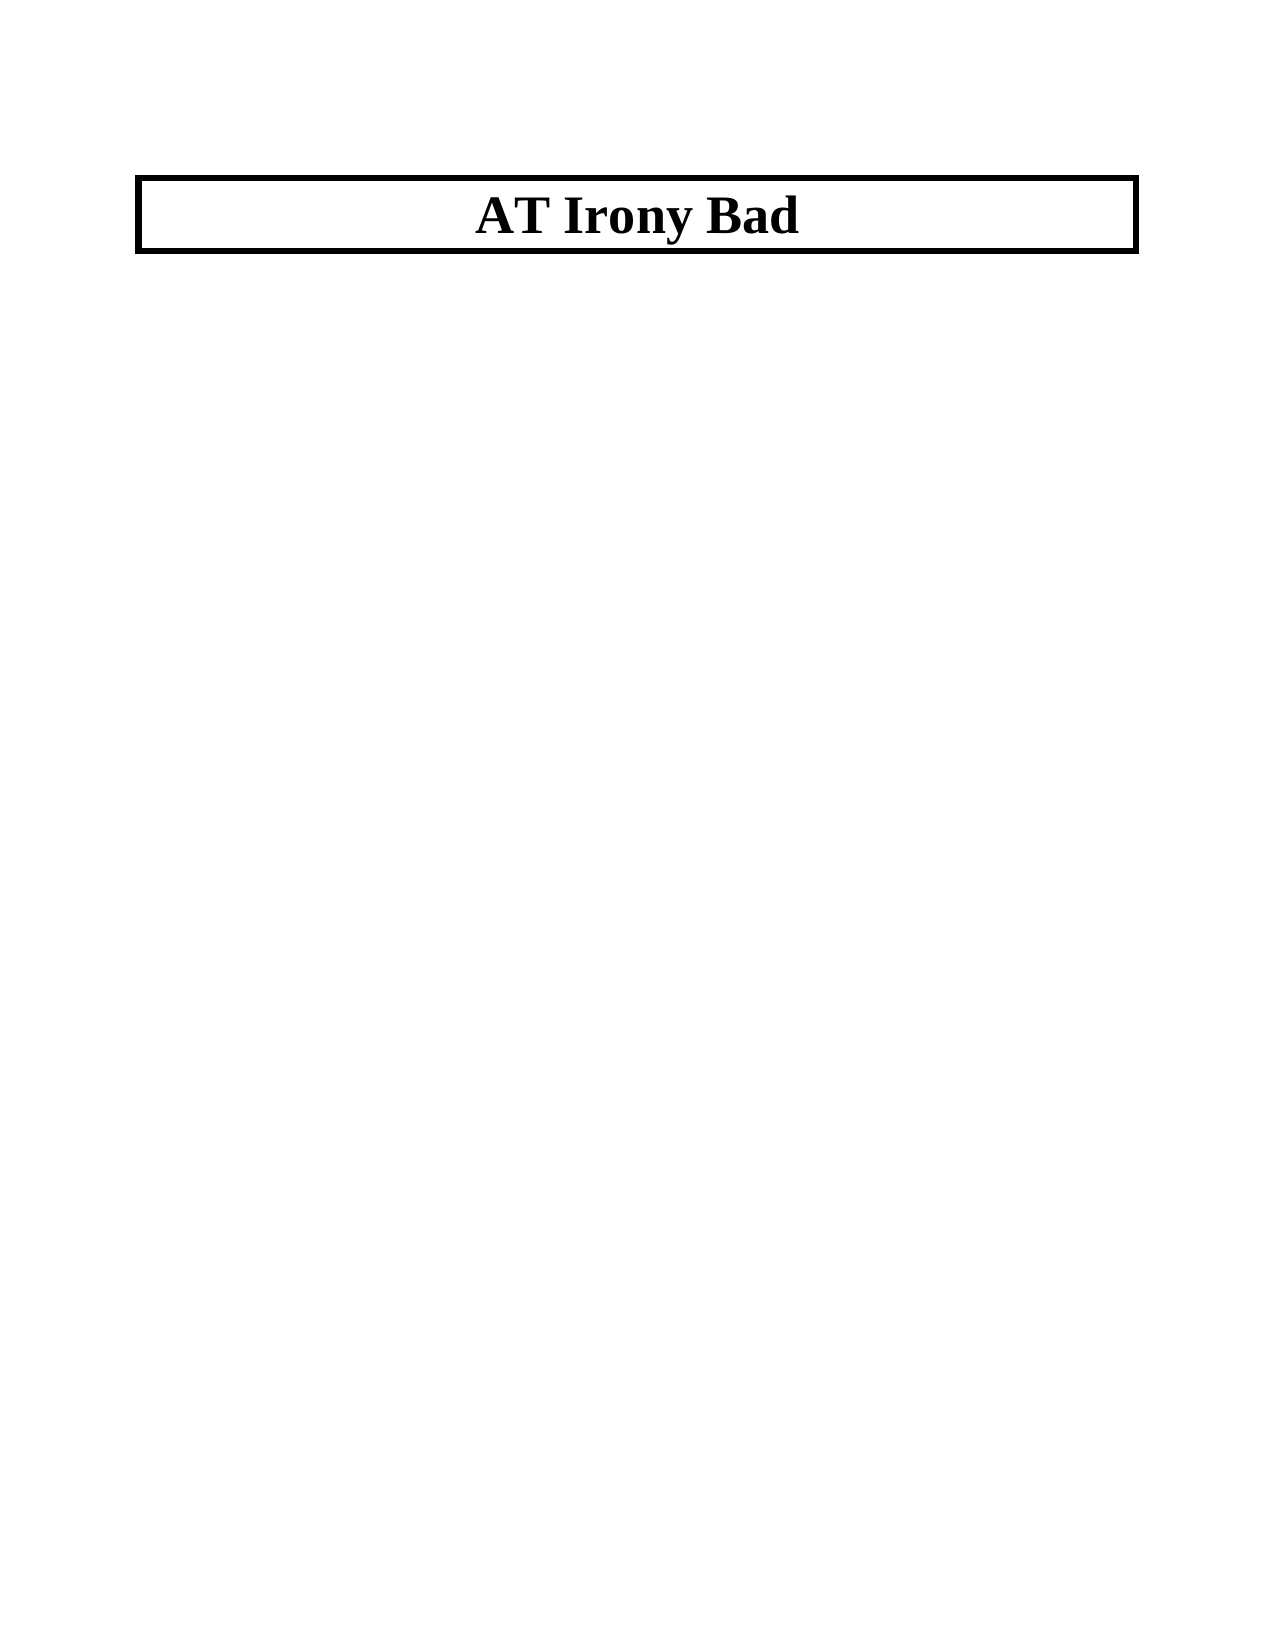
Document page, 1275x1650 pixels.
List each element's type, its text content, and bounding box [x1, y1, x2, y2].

subtitle AT Irony Bad [142, 181, 1133, 248]
